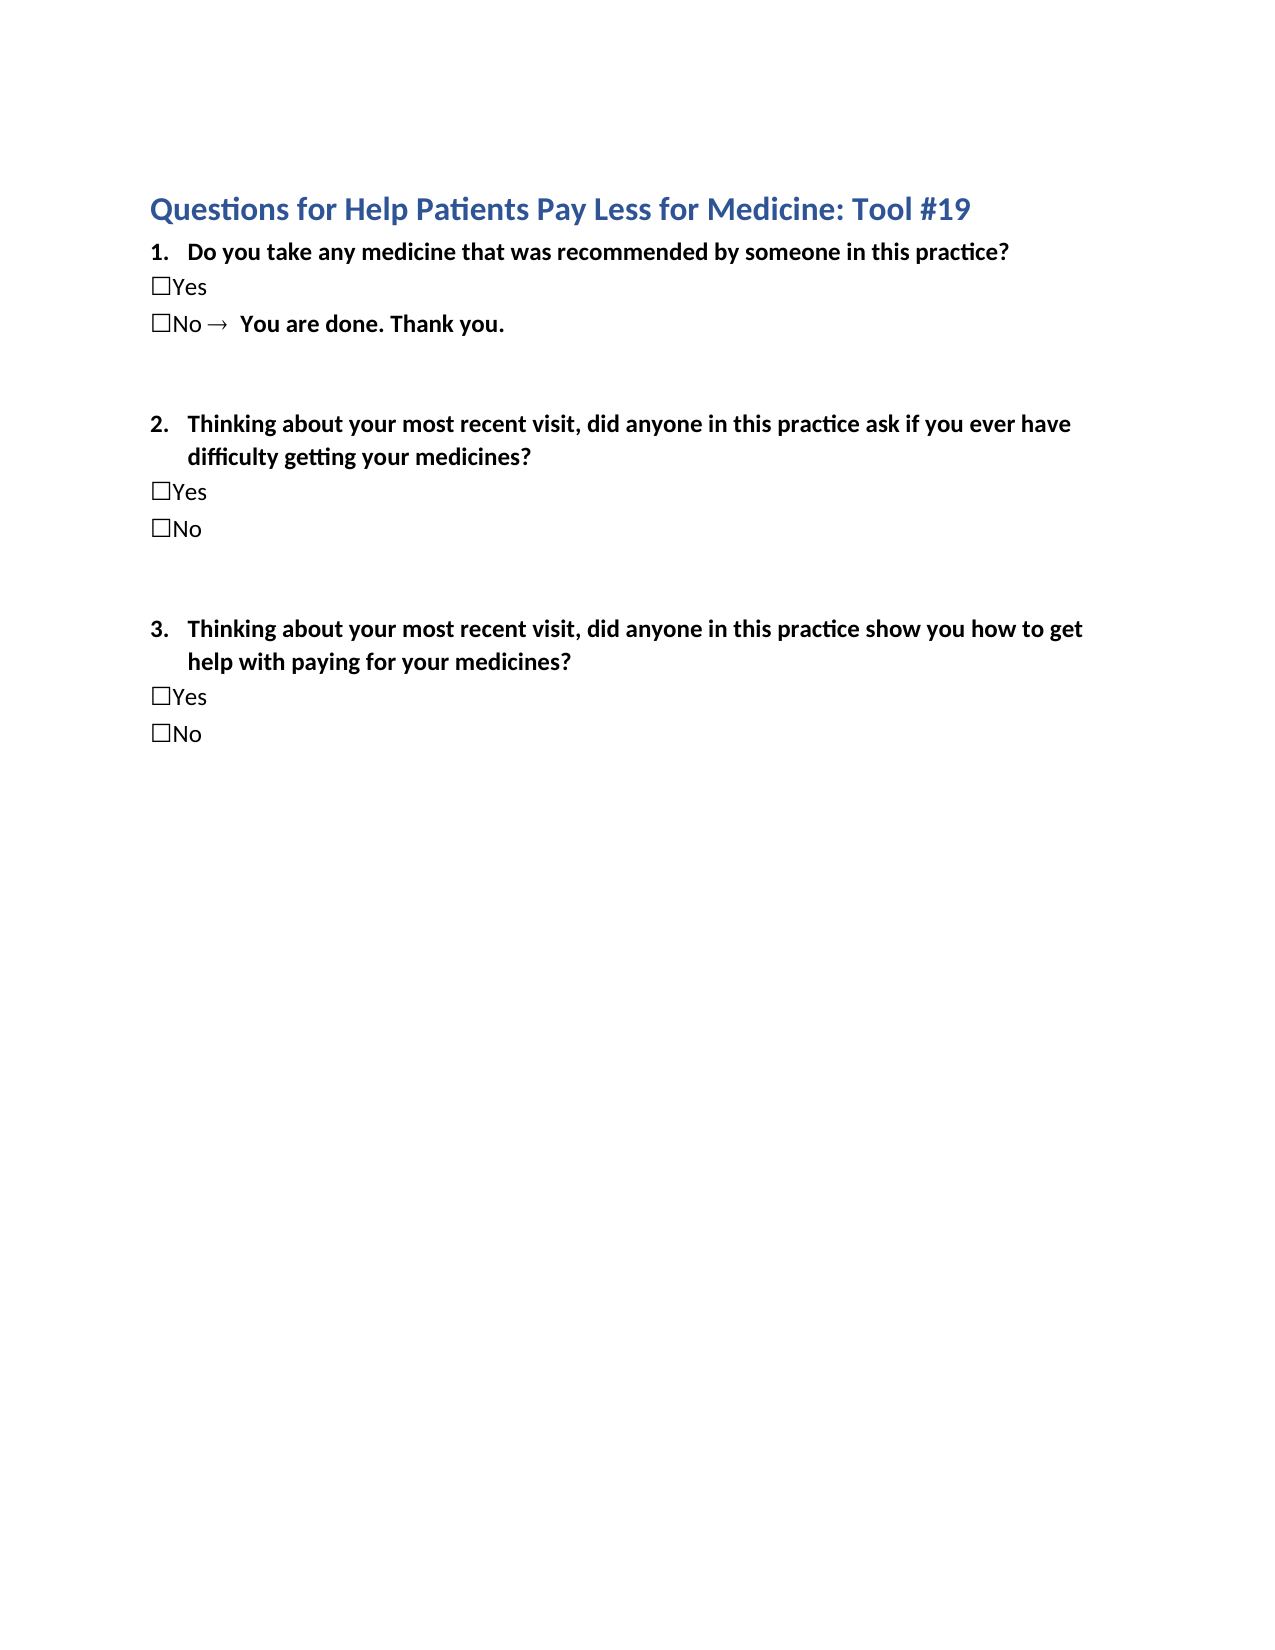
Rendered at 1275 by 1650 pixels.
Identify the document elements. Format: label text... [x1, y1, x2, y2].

text ☐No You are done. Thank you. [150, 305, 1125, 339]
text ☐Yes [150, 679, 1125, 713]
list Do you take any medicine that was recommended by someone in this practice? [150, 236, 1125, 266]
text ☐Yes [150, 268, 1125, 303]
text ☐No [150, 511, 1125, 544]
list Thinking about your most recent visit, did anyone in this practice show you how to get help with paying for your medicines? [150, 613, 1125, 677]
text ☐No [150, 716, 1125, 750]
subtitle Questions for Help Patients Pay Less for Medicine: Tool #19 [150, 187, 1125, 228]
text ☐Yes [150, 474, 1125, 508]
list Thinking about your most recent visit, did anyone in this practice ask if you ever have difficulty getting your medicines? [150, 408, 1125, 471]
